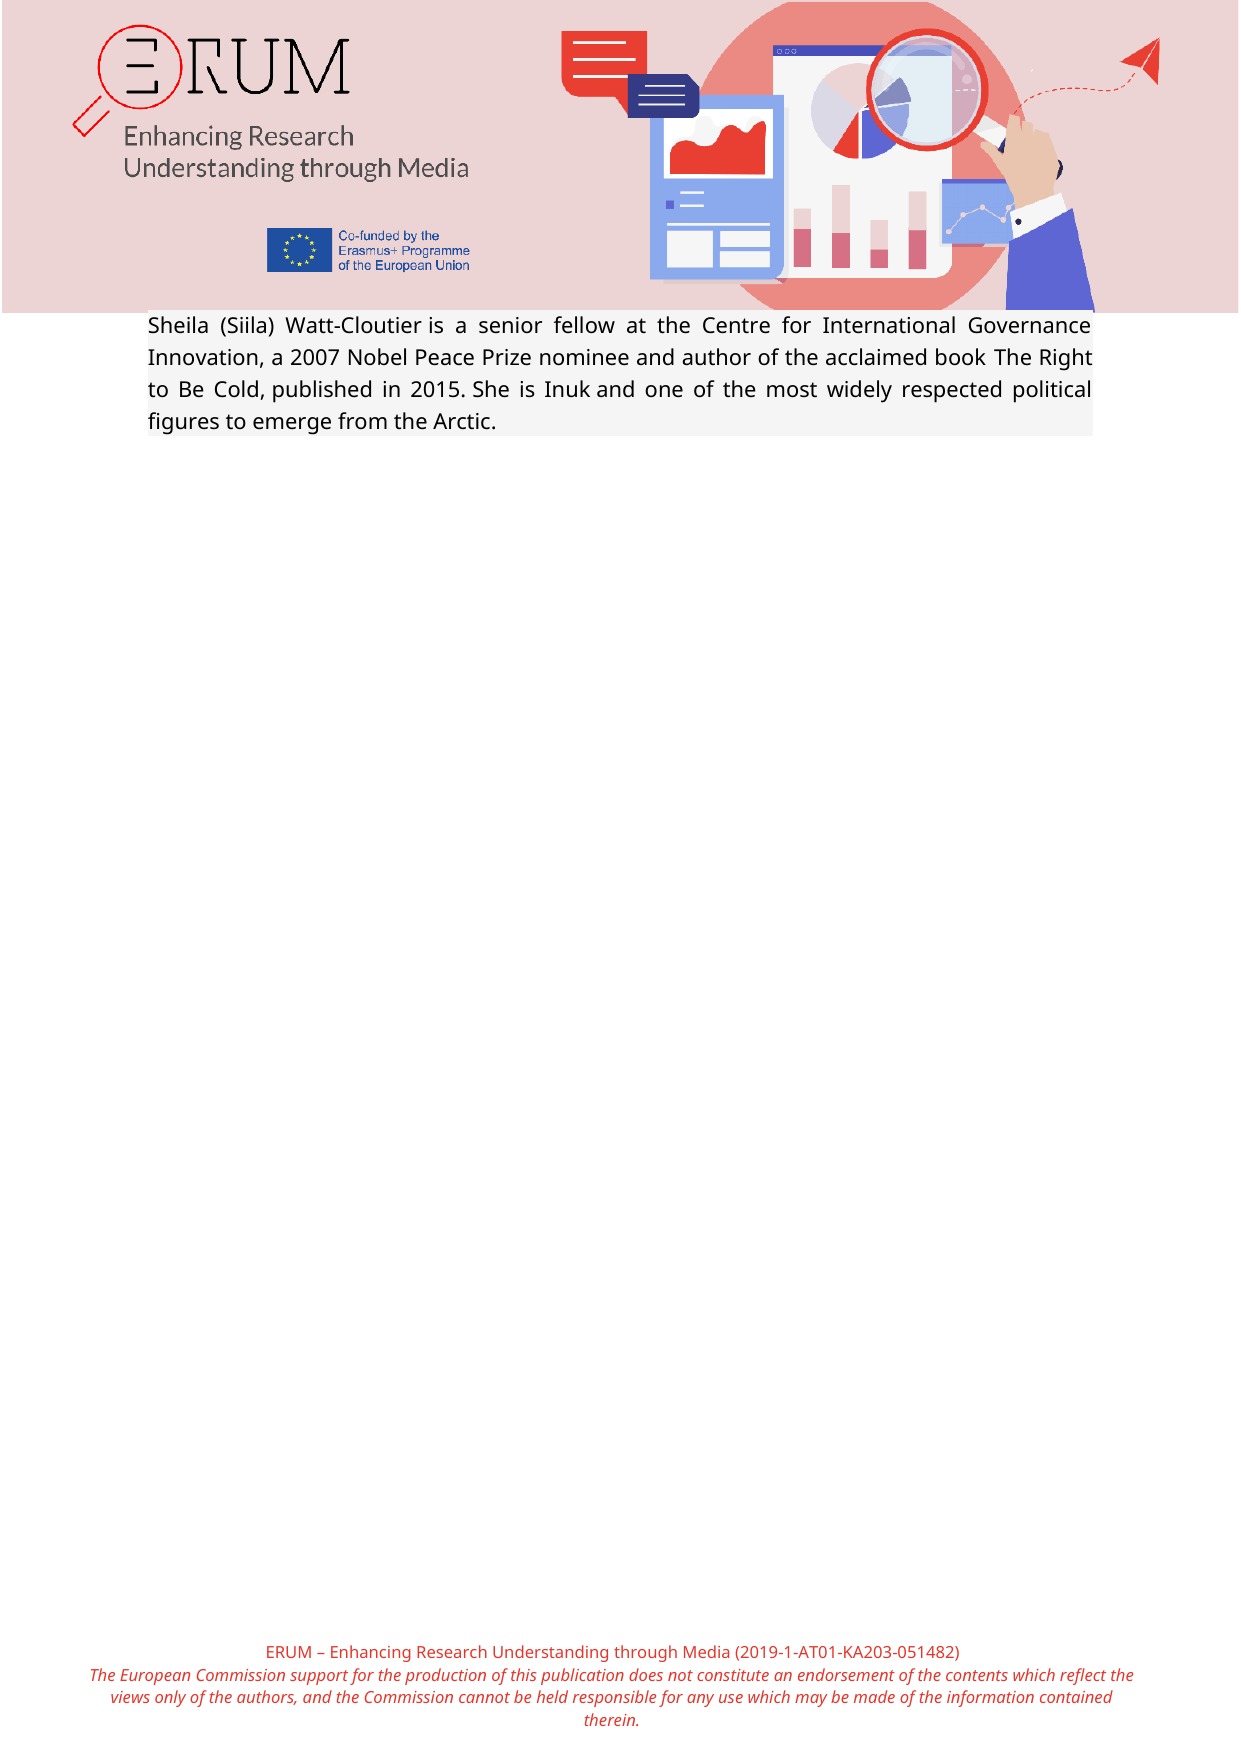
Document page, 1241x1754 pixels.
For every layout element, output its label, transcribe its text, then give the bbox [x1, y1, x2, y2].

picture [0, 0, 1241, 313]
text Sheila (Siila) Watt-Cloutier is a senior fellow at the Centre for International Governance Innovation, a 2007 Nobel Peace Prize nominee and author of the acclaimed book The Right to Be Cold, published in 2015. She is Inuk and one of the most widely respected political figures to emerge from the Arctic. [148, 310, 1093, 436]
